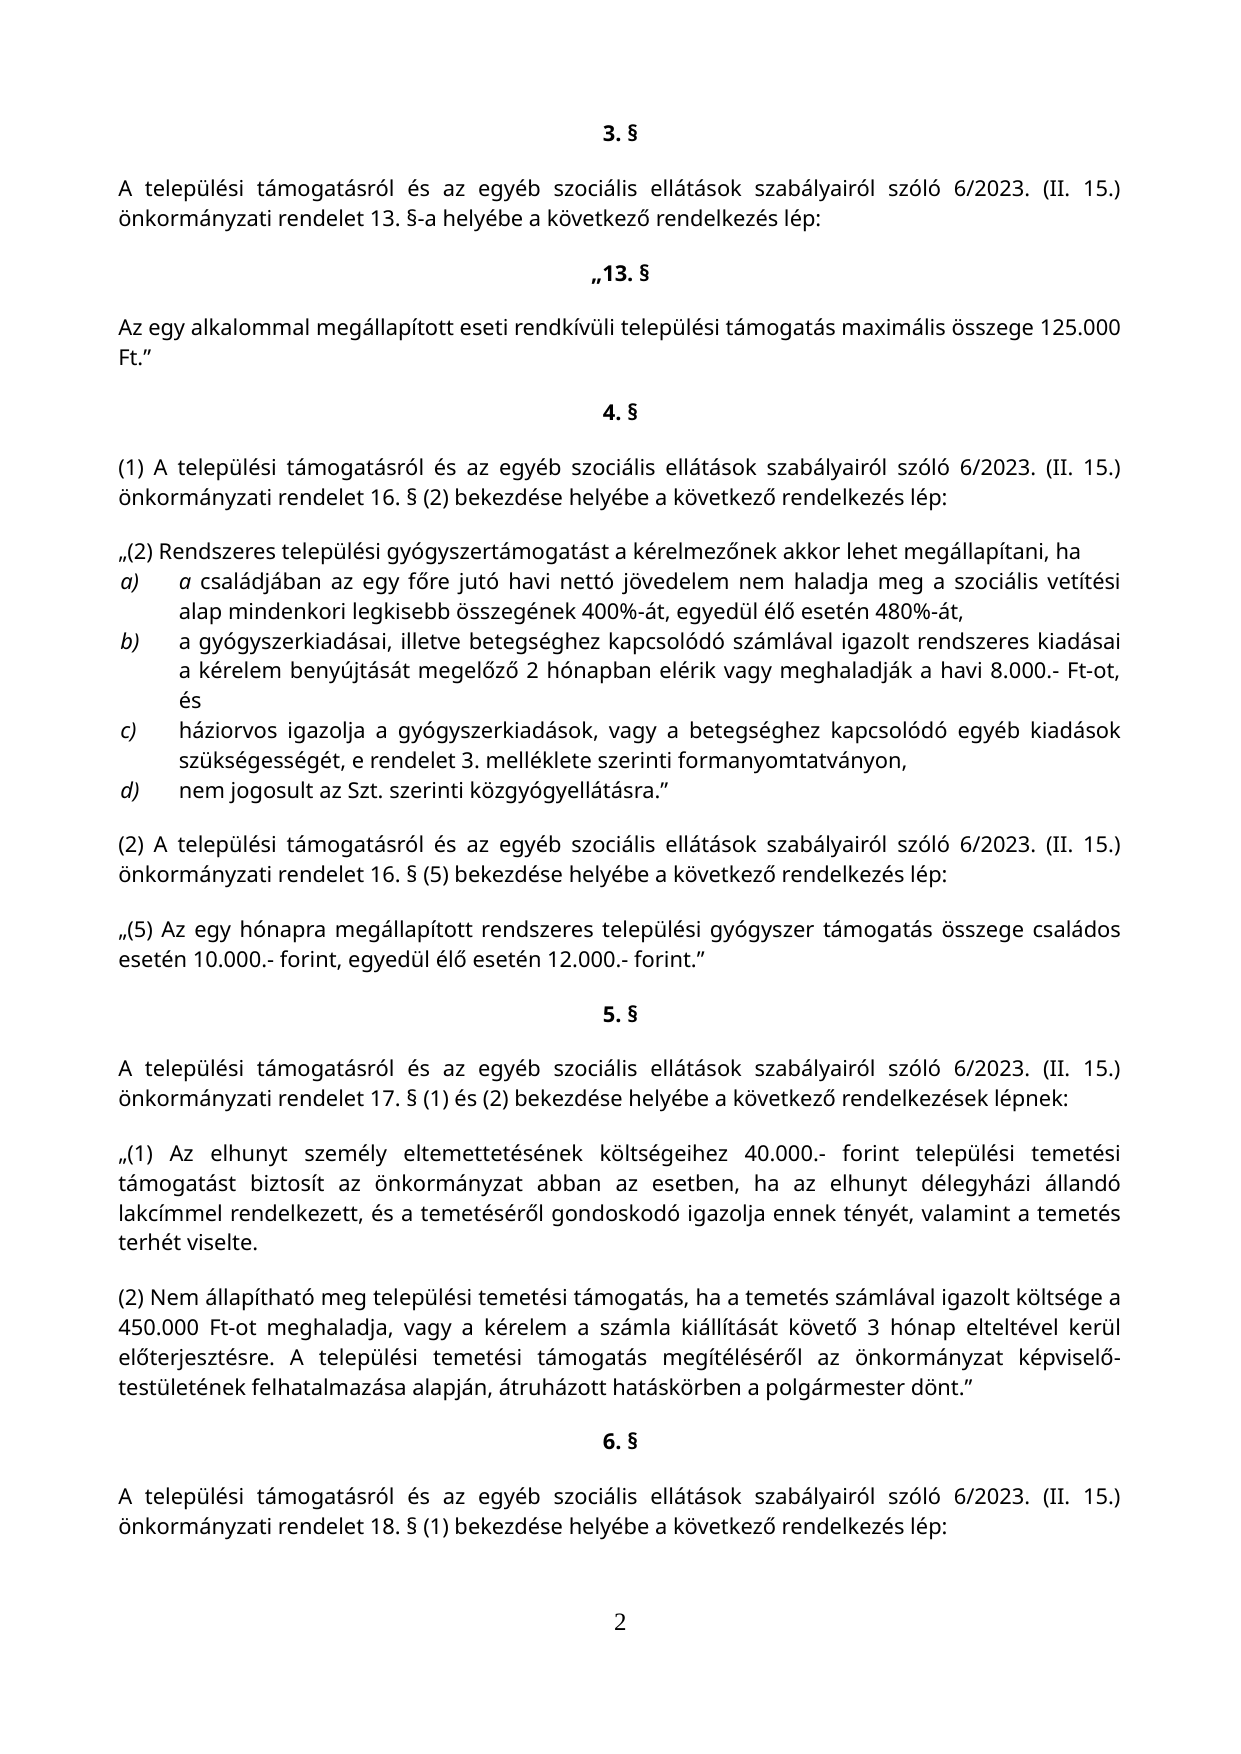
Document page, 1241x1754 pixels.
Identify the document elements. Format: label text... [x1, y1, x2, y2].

text Az egy alkalommal megállapított eseti rendkívüli települési támogatás maximális összege 125.000 Ft.” [118, 312, 1122, 372]
text (2) Nem állapítható meg települési temetési támogatás, ha a temetés számlával igazolt költsége a 450.000 Ft-ot meghaladja, vagy a kérelem a számla kiállítását követő 3 hónap elteltével kerül előterjesztésre. A települési temetési támogatás megítéléséről az önkormányzat képviselő-testületének felhatalmazása alapján, átruházott hatáskörben a polgármester dönt.” [118, 1282, 1122, 1401]
text A települési támogatásról és az egyéb szociális ellátások szabályairól szóló 6/2023. (II. 15.) önkormányzati rendelet 13. §-a helyébe a következő rendelkezés lép: [118, 173, 1122, 232]
text 5. § [118, 998, 1122, 1028]
text „(1) Az elhunyt személy eltemettetésének költségeihez 40.000.- forint települési temetési támogatást biztosít az önkormányzat abban az esetben, ha az elhunyt délegyházi állandó lakcímmel rendelkezett, és a temetéséről gondoskodó igazolja ennek tényét, valamint a temetés terhét viselte. [118, 1138, 1122, 1257]
text 6. § [118, 1426, 1122, 1456]
text (1) A települési támogatásról és az egyéb szociális ellátások szabályairól szóló 6/2023. (II. 15.) önkormányzati rendelet 16. § (2) bekezdése helyébe a következő rendelkezés lép: [118, 452, 1122, 511]
text b) a gyógyszerkiadásai, illetve betegséghez kapcsolódó számlával igazolt rendszeres kiadásai a kérelem benyújtását megelőző 2 hónapban elérik vagy meghaladják a havi 8.000.- Ft-ot, és [120, 626, 1122, 715]
text 4. § [118, 397, 1122, 427]
text c) háziorvos igazolja a gyógyszerkiadások, vagy a betegséghez kapcsolódó egyéb kiadások szükségességét, e rendelet 3. melléklete szerinti formanyomtatványon, [120, 715, 1122, 774]
text „(5) Az egy hónapra megállapított rendszeres települési gyógyszer támogatás összege családos esetén 10.000.- forint, egyedül élő esetén 12.000.- forint.” [118, 914, 1122, 973]
text A települési támogatásról és az egyéb szociális ellátások szabályairól szóló 6/2023. (II. 15.) önkormányzati rendelet 18. § (1) bekezdése helyébe a következő rendelkezés lép: [118, 1481, 1122, 1541]
text 3. § [118, 118, 1122, 148]
text a) a családjában az egy főre jutó havi nettó jövedelem nem haladja meg a szociális vetítési alap mindenkori legkisebb összegének 400%-át, egyedül élő esetén 480%-át, [120, 566, 1122, 626]
text A települési támogatásról és az egyéb szociális ellátások szabályairól szóló 6/2023. (II. 15.) önkormányzati rendelet 17. § (1) és (2) bekezdése helyébe a következő rendelkezések lépnek: [118, 1053, 1122, 1113]
text (2) A települési támogatásról és az egyéb szociális ellátások szabályairól szóló 6/2023. (II. 15.) önkormányzati rendelet 16. § (5) bekezdése helyébe a következő rendelkezés lép: [118, 829, 1122, 889]
text „(2) Rendszeres települési gyógyszertámogatást a kérelmezőnek akkor lehet megállapítani, ha [118, 536, 1122, 566]
text „13. § [118, 257, 1122, 287]
text d) nem jogosult az Szt. szerinti közgyógyellátásra.” [120, 774, 1122, 804]
